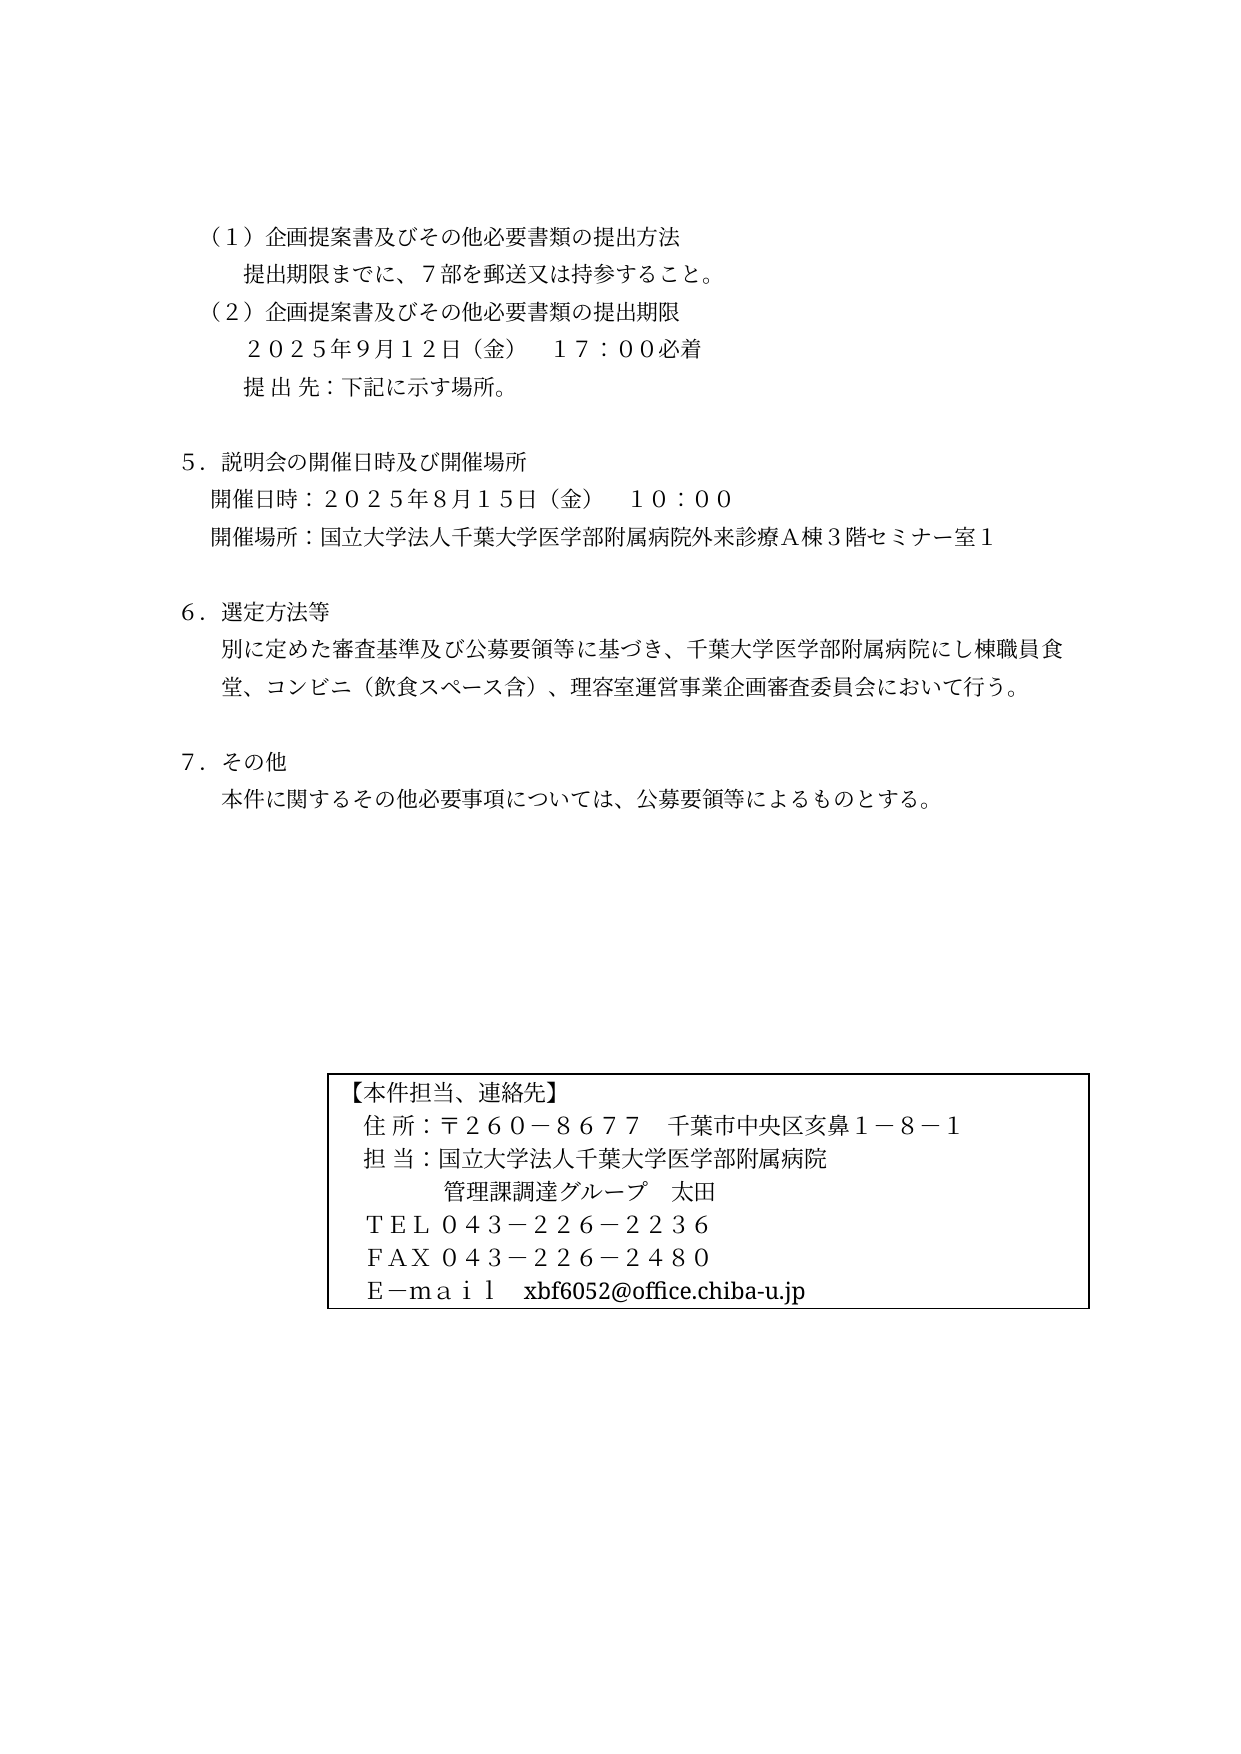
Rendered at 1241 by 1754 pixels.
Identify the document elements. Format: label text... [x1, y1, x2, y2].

text 別に定めた審査基準及び公募要領等に基づき、千葉大学医学部附属病院にし棟職員食堂、コンビニ（飲食スペース含）、理容室運営事業企画審査委員会において行う。 [221, 629, 1063, 704]
text ２０２５年９月１２日（金） １７：００必着 [177, 329, 1063, 367]
text 開催日時：２０２５年８月１５日（金） １０：００ [177, 479, 1063, 517]
text ５．説明会の開催日時及び開催場所 [177, 442, 1063, 479]
text 本件に関するその他必要事項については、公募要領等によるものとする。 [177, 779, 1063, 817]
text （２）企画提案書及びその他必要書類の提出期限 [177, 292, 1063, 329]
text 開催場所：国立大学法人千葉大学医学部附属病院外来診療Ａ棟３階セミナー室１ [177, 517, 1063, 554]
text 提 出 先：下記に示す場所。 [177, 367, 1063, 404]
text ６．選定方法等 [177, 592, 1063, 629]
text 提出期限までに、７部を郵送又は持参すること。 [177, 254, 1063, 292]
text ７．その他 [177, 742, 1063, 779]
text （１）企画提案書及びその他必要書類の提出方法 [177, 217, 1063, 254]
